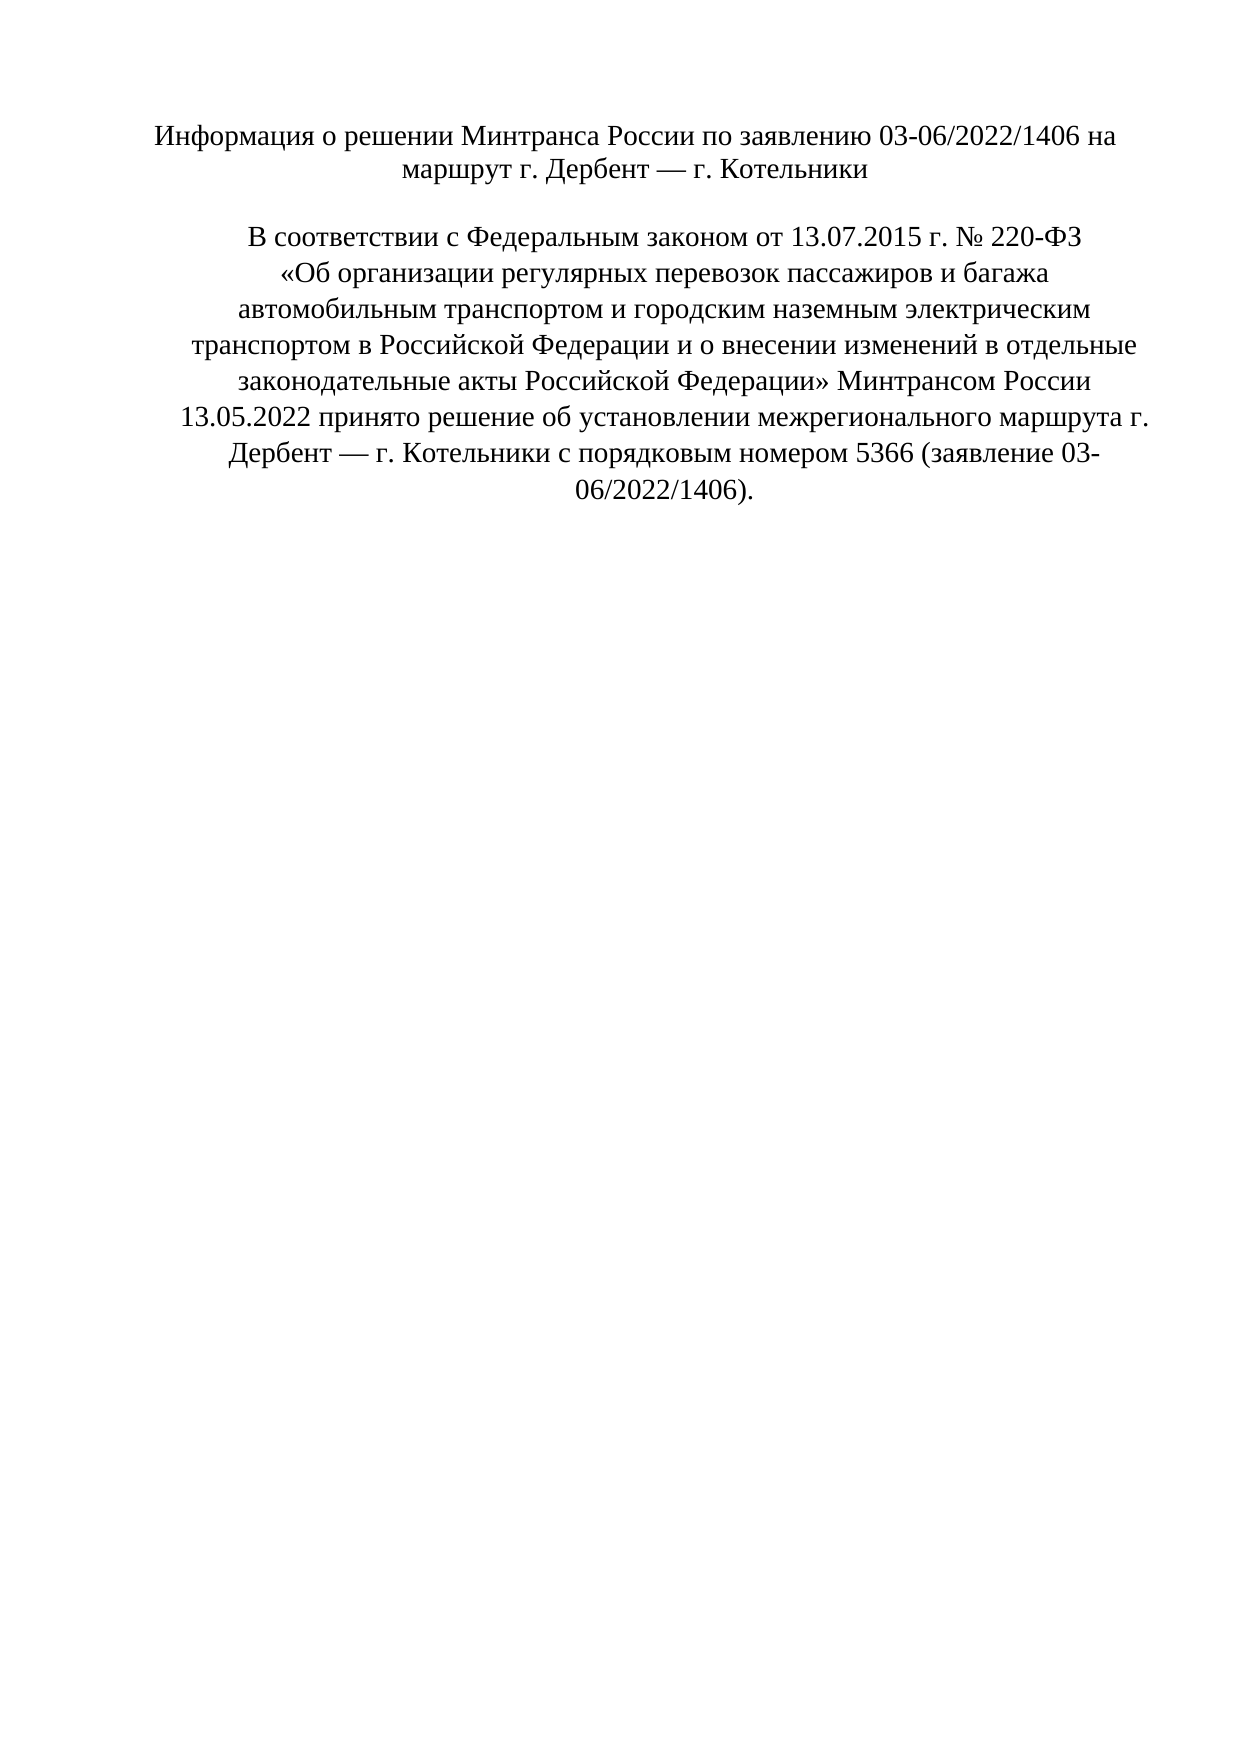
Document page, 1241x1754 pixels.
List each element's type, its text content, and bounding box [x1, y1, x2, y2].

text Информация о решении Минтранса России по заявлению 03-06/2022/1406 на маршрут г. Дербент — г. Котельники [118, 118, 1152, 185]
text В соответствии с Федеральным законом от 13.07.2015 г. № 220-ФЗ «Об организации регулярных перевозок пассажиров и багажа автомобильным транспортом и городским наземным электрическим транспортом в Российской Федерации и о внесении изменений в отдельные законодательные акты Российской Федерации» Минтрансом России 13.05.2022 принято решение об установлении межрегионального маршрута г. Дербент — г. Котельники с порядковым номером 5366 (заявление 03-06/2022/1406). [177, 219, 1152, 505]
